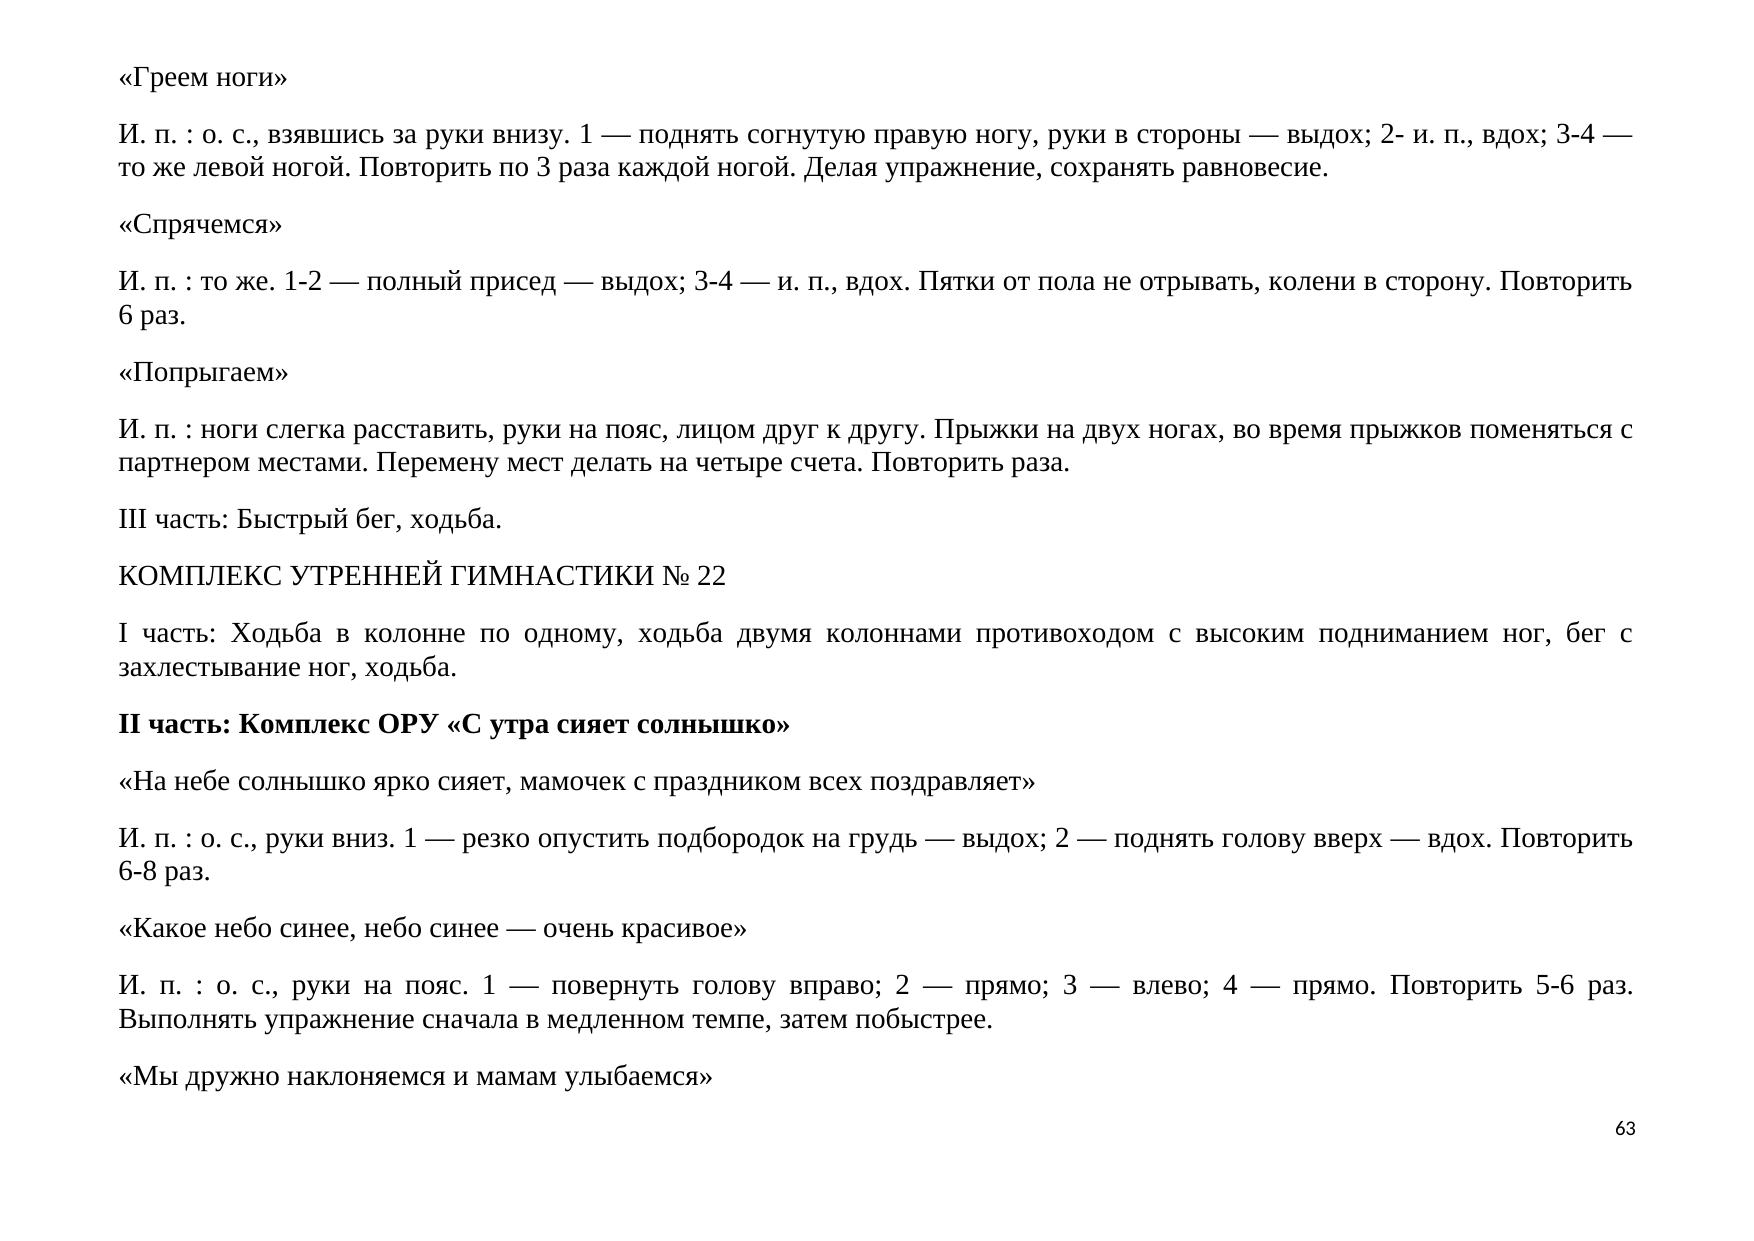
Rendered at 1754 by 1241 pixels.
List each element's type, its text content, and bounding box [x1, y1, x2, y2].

text И. п. : ноги слегка расставить, руки на пояс, лицом друг к другу. Прыжки на двух ногах, во время прыжков поменяться с партнером местами. Перемену мест делать на четыре счета. Повторить раза. [118, 411, 1636, 478]
text И. п. : о. с., взявшись за руки внизу. 1 — поднять согнутую правую ногу, руки в стороны — выдох; 2- и. п., вдох; 3-4 — то же левой ногой. Повторить по 3 раза каждой ногой. Делая упражнение, сохранять равновесие. [118, 116, 1636, 183]
text И. п. : о. с., руки вниз. 1 — резко опустить подбородок на грудь — выдох; 2 — поднять голову вверх — вдох. Повторить 6-8 раз. [118, 820, 1636, 887]
text «На небе солнышко ярко сияет, мамочек с праздником всех поздравляет» [118, 763, 1636, 797]
text I часть: Ходьба в колонне по одному, ходьба двумя колоннами противоходом с высоким подниманием ног, бег с захлестывание ног, ходьба. [118, 616, 1636, 683]
text И. п. : то же. 1-2 — полный присед — выдох; 3-4 — и. п., вдох. Пятки от пола не отрывать, колени в сторону. Повторить 6 раз. [118, 263, 1636, 331]
text II часть: Комплекс ОРУ «С утра сияет солнышко» [118, 706, 1636, 739]
text «Мы дружно наклоняемся и мамам улыбаемся» [118, 1058, 1636, 1092]
text «Спрячемся» [118, 207, 1636, 240]
text «Попрыгаем» [118, 354, 1636, 388]
text «Какое небо синее, небо синее — очень красивое» [118, 911, 1636, 944]
text «Греем ноги» [118, 59, 1636, 93]
text III часть: Быстрый бег, ходьба. [118, 502, 1636, 535]
text КОМПЛЕКС УТРЕННЕЙ ГИМНАСТИКИ № 22 [118, 558, 1636, 592]
text И. п. : о. с., руки на пояс. 1 — повернуть голову вправо; 2 — прямо; 3 — влево; 4 — прямо. Повторить 5-6 раз. Выполнять упражнение сначала в медленном темпе, затем побыстрее. [118, 967, 1636, 1034]
